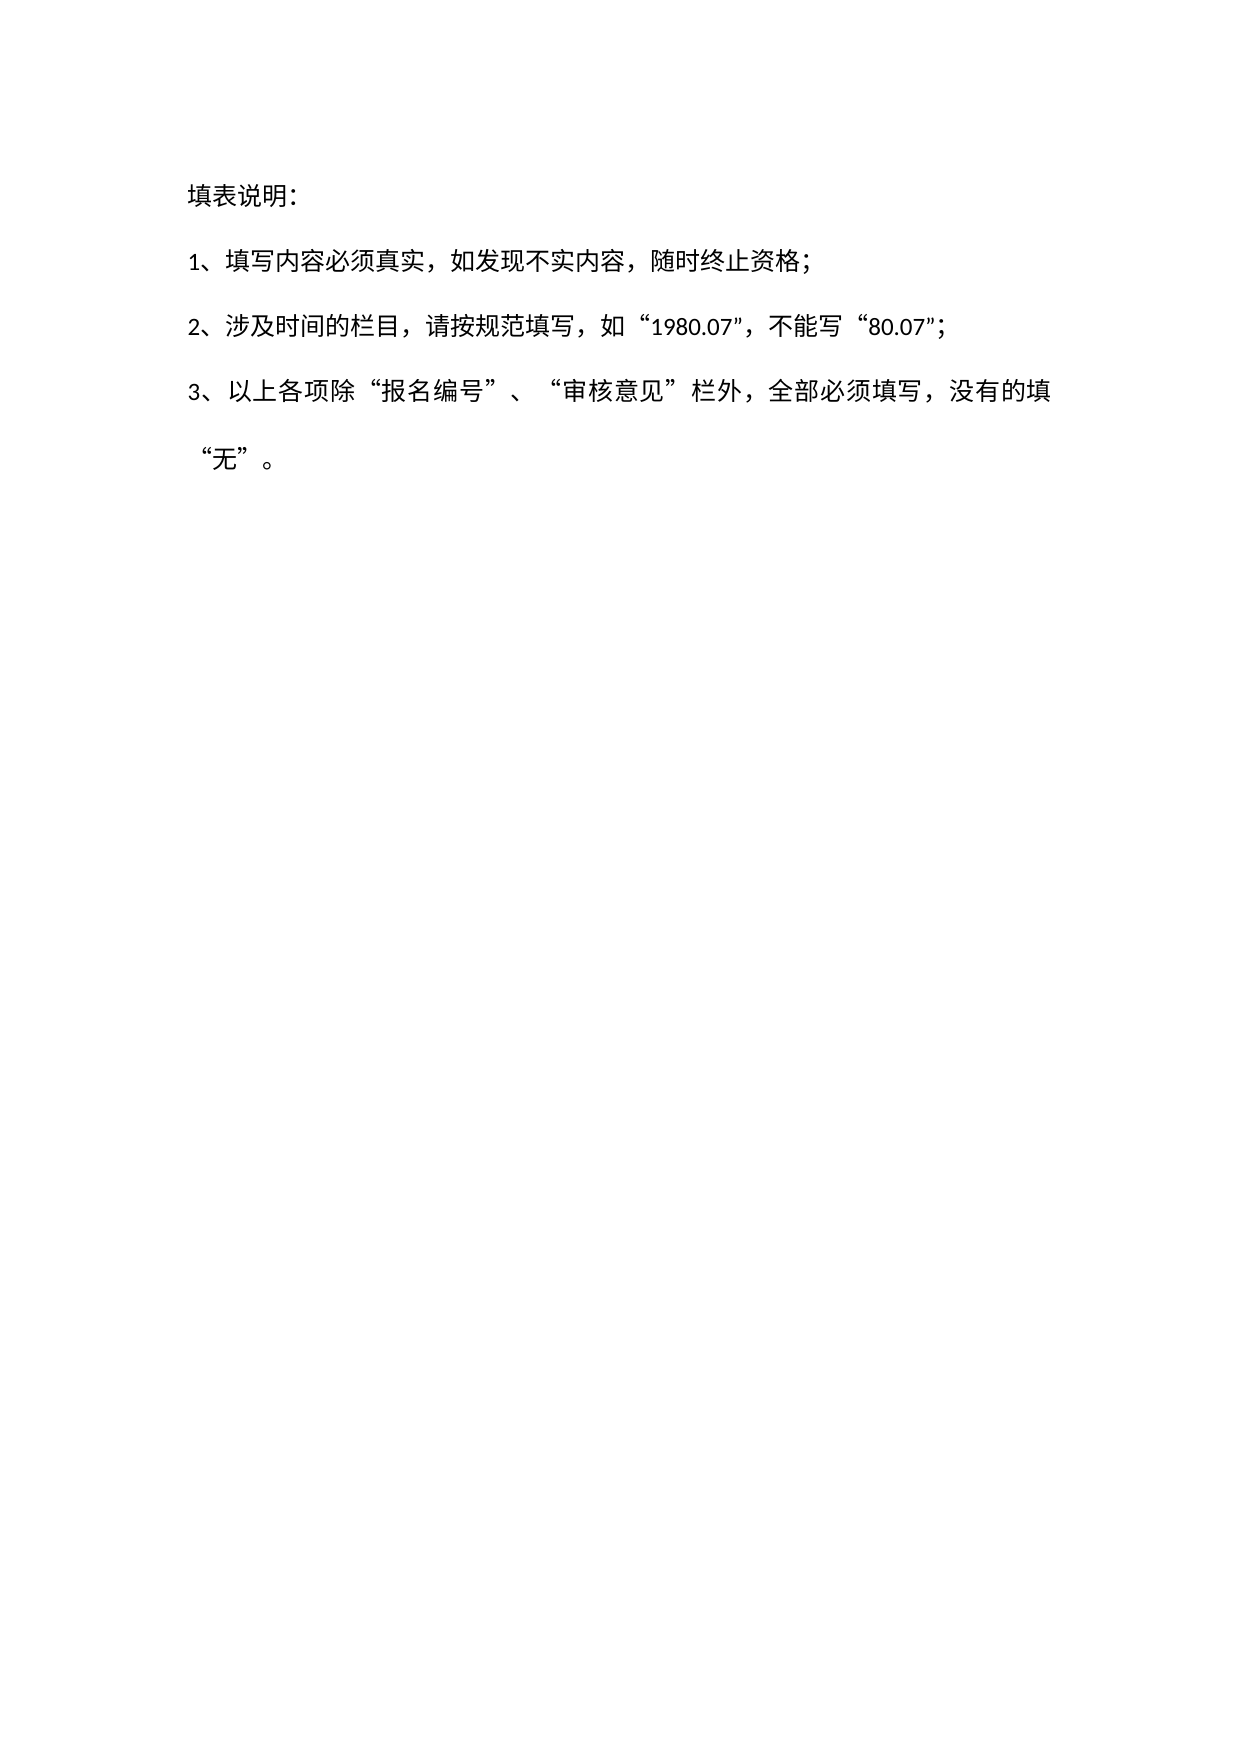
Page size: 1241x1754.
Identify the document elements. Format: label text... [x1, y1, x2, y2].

text 填表说明： [187, 162, 1053, 227]
text 3、以上各项除“报名编号”、“审核意见”栏外，全部必须填写，没有的填“无”。 [187, 357, 1053, 487]
text 1、填写内容必须真实，如发现不实内容，随时终止资格； [187, 227, 1053, 292]
text 2、涉及时间的栏目，请按规范填写，如“1980.07”，不能写“80.07”； [187, 292, 1053, 357]
